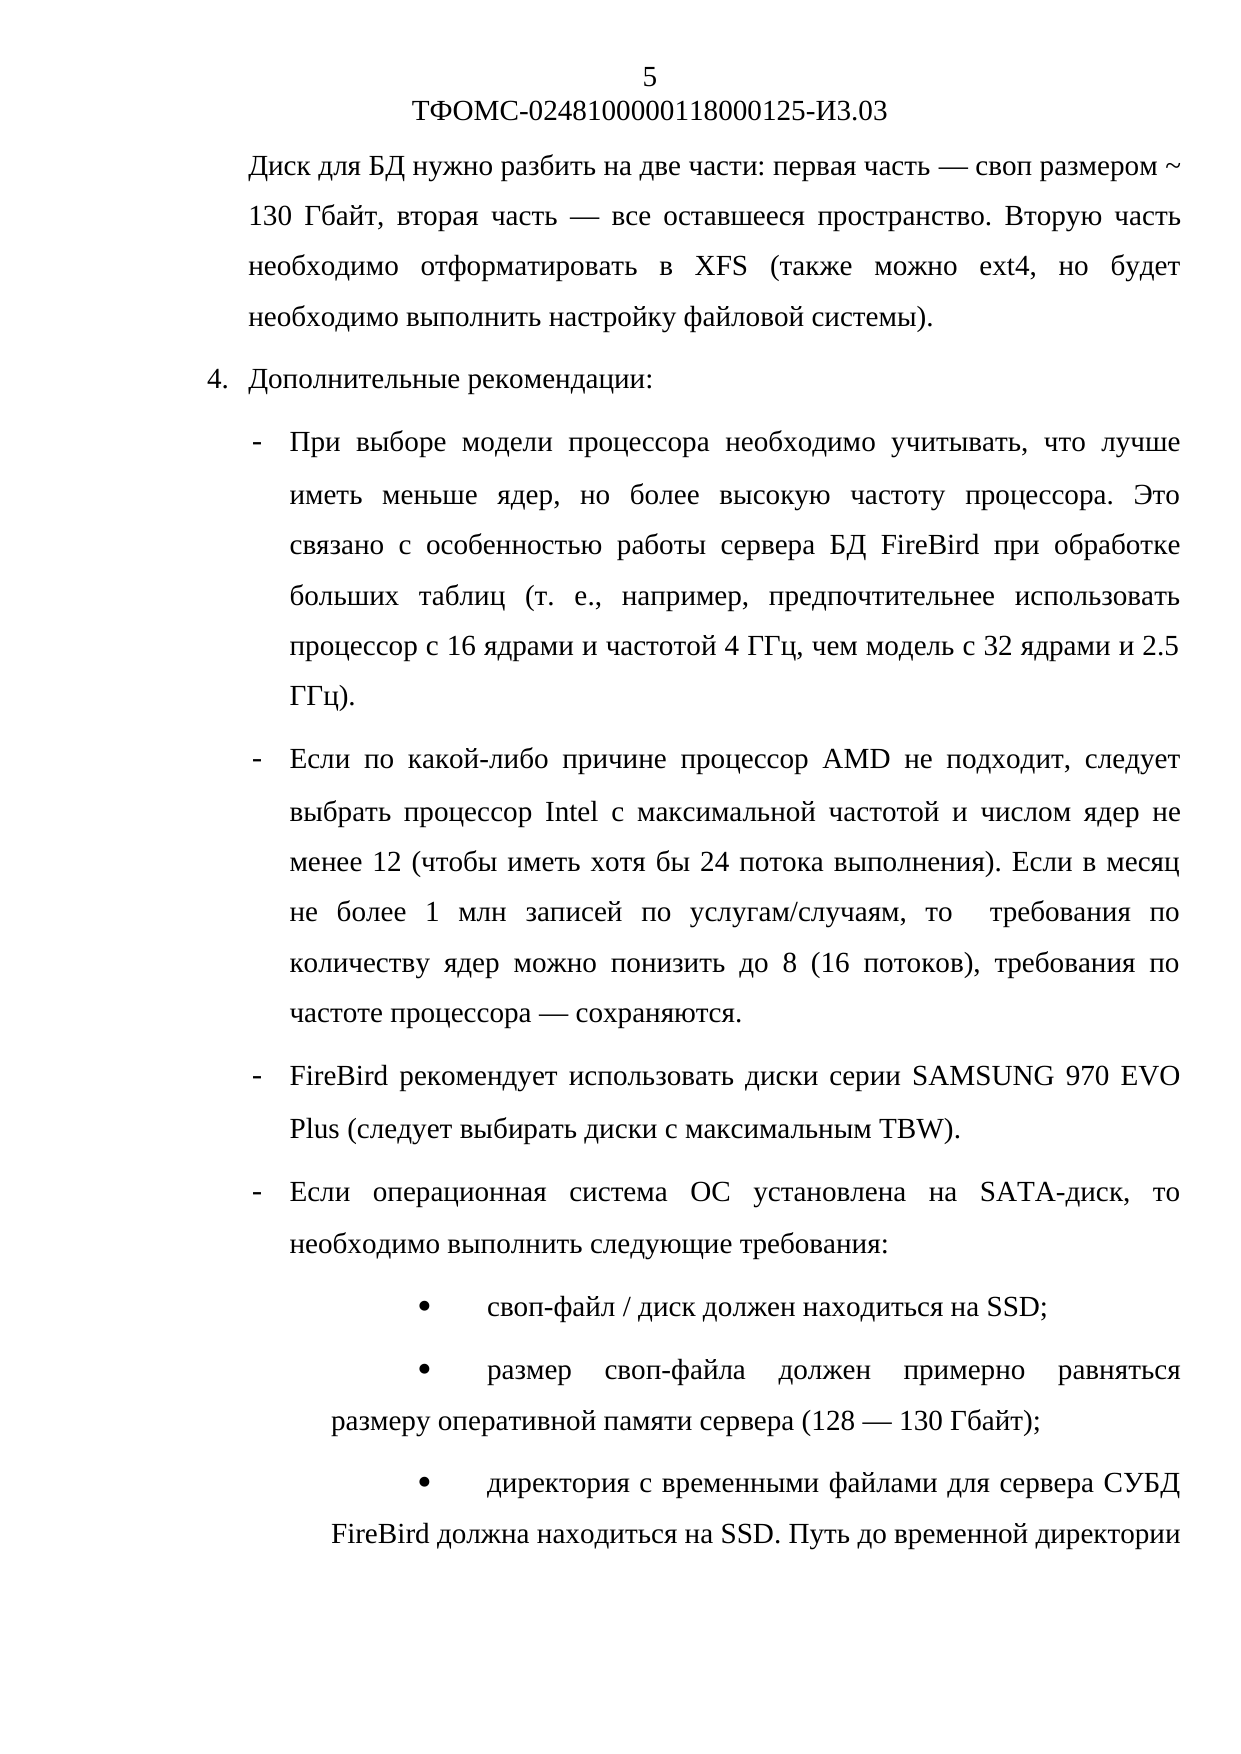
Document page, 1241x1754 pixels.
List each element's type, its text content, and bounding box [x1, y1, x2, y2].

list размер своп-файла должен примерно равняться размеру оперативной памяти сервера (128 — 130 Гбайт); [331, 1352, 1181, 1436]
list Диск для БД нужно разбить на две части: первая часть — своп размером ~ 130 Гбайт, вторая часть — все оставшееся пространство. Вторую часть необходимо отформатировать в XFS (также можно ext4, но будет необходимо выполнить настройку файловой системы). [248, 148, 1181, 332]
list Если операционная система ОС установлена на SATA-диск, то необходимо выполнить следующие требования: [248, 1174, 1181, 1260]
list Дополнительные рекомендации: [207, 361, 1181, 395]
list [331, 1465, 1181, 1549]
list Если по какой-либо причине процессор AMD не подходит, следует выбрать процессор Intel с максимальной частотой и числом ядер не менее 12 (чтобы иметь хотя бы 24 потока выполнения). Если в месяц не более 1 млн записей по услугам/случаям, то требования по количеству ядер можно понизить до 8 (16 потоков), требования по частоте процессора — сохраняются. [248, 741, 1181, 1029]
list своп-файл / диск должен находиться на SSD; [331, 1289, 1181, 1323]
list FireBird рекомендует использовать диски серии SAMSUNG 970 EVO Plus (следует выбирать диски с максимальным TBW). [248, 1058, 1181, 1144]
list При выборе модели процессора необходимо учитывать, что лучше иметь меньше ядер, но более высокую частоту процессора. Это связано с особенностью работы сервера БД FireBird при обработке больших таблиц (т. е., например, предпочтительнее использовать процессор с 16 ядрами и частотой 4 ГГц, чем модель с 32 ядрами и 2.5 ГГц). [248, 424, 1181, 712]
